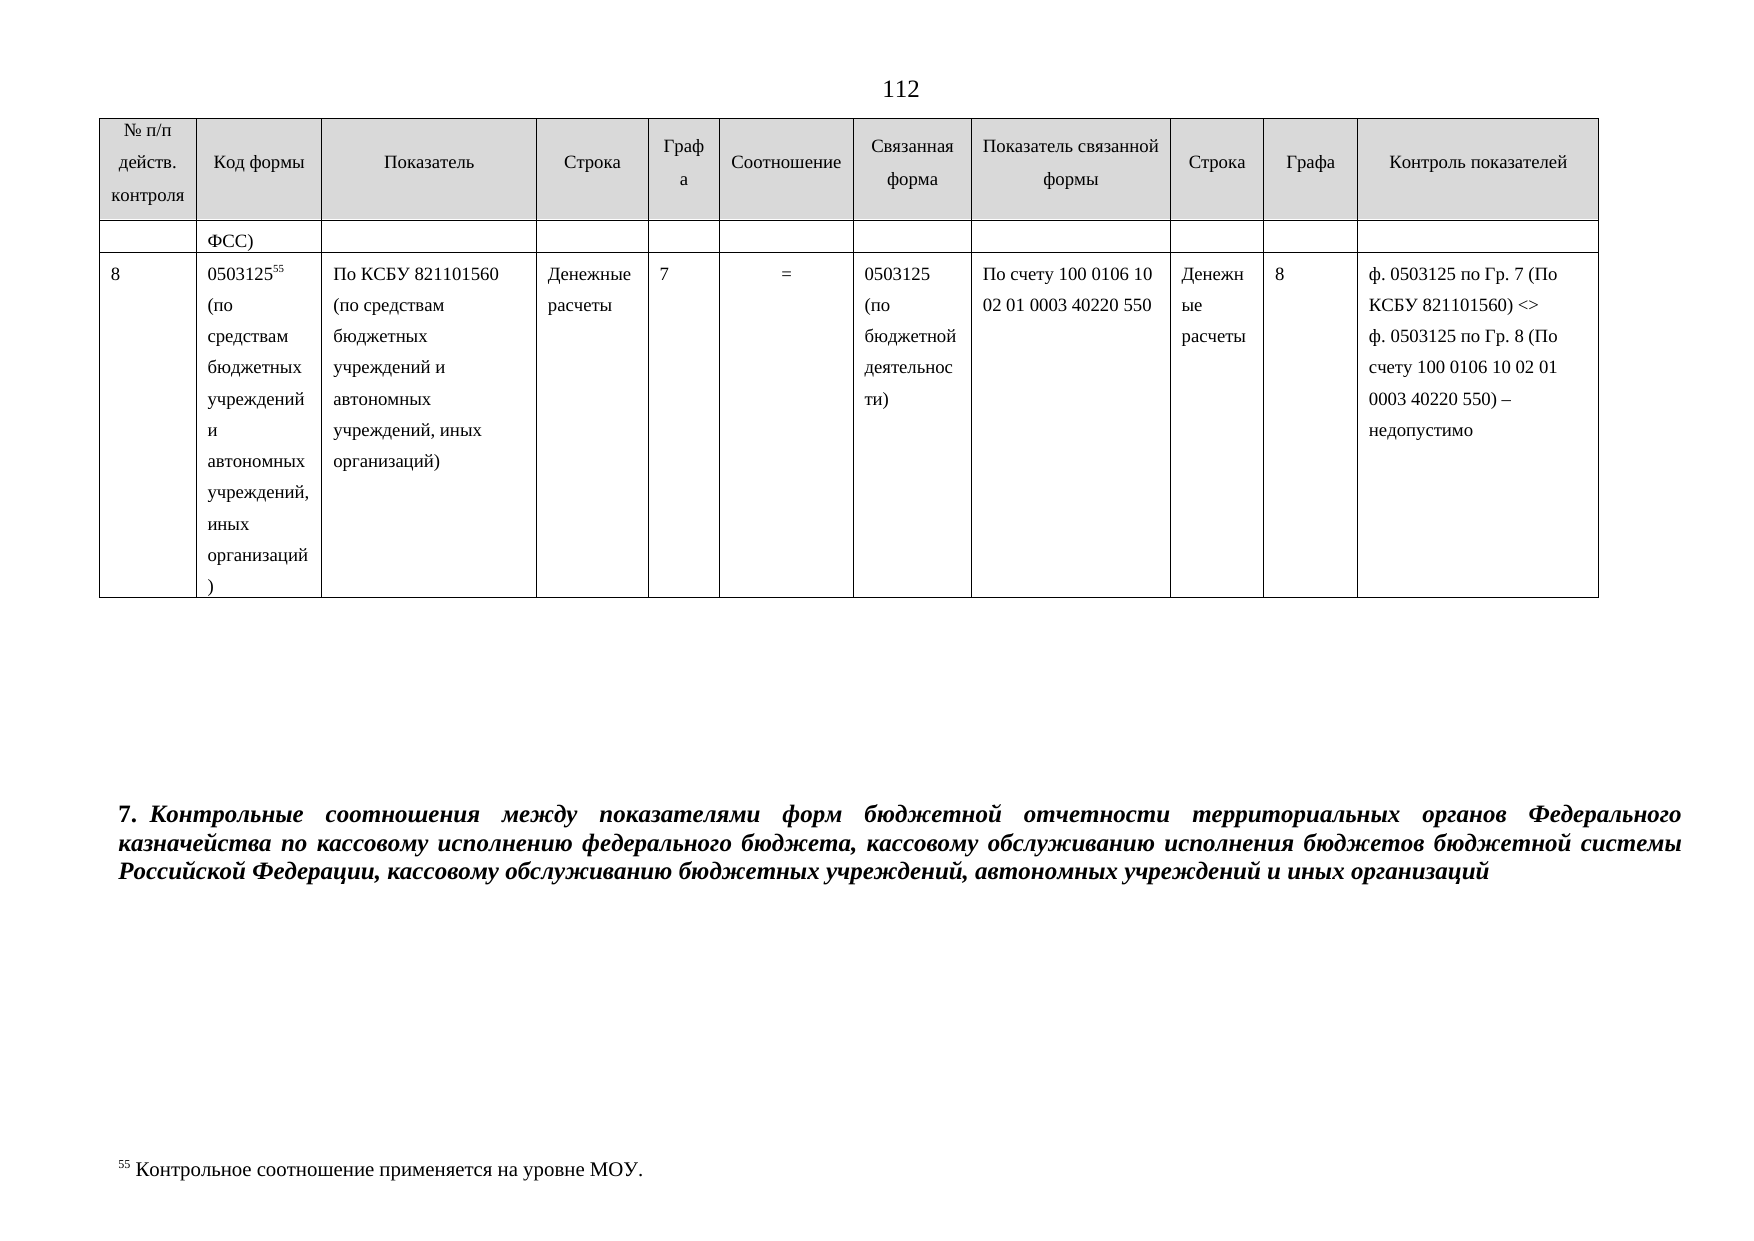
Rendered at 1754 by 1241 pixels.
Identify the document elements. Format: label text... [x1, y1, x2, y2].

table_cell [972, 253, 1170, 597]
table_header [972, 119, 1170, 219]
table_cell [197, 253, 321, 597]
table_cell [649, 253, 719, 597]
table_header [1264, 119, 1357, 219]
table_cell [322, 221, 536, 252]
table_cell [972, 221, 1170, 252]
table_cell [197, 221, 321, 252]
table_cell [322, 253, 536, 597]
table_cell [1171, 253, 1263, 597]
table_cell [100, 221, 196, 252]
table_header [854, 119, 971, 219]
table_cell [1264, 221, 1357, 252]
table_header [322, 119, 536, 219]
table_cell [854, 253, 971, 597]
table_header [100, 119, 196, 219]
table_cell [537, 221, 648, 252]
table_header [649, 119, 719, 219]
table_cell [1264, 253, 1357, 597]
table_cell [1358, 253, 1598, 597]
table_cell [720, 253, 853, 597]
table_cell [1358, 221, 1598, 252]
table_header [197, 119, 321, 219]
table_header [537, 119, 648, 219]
subtitle 7. Контрольные соотношения между показателями форм бюджетной отчетности территориальных органов Федерального казначейства по кассовому исполнению федерального бюджета, кассовому обслуживанию исполнения бюджетов бюджетной системы Российской Федерации, кассовому обслуживанию бюджетных учреждений, автономных учреждений и иных организаций [118, 799, 1683, 885]
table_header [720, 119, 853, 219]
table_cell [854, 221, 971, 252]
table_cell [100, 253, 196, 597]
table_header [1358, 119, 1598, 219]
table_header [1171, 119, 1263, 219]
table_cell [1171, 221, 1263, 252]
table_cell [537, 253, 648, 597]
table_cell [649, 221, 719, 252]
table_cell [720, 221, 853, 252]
